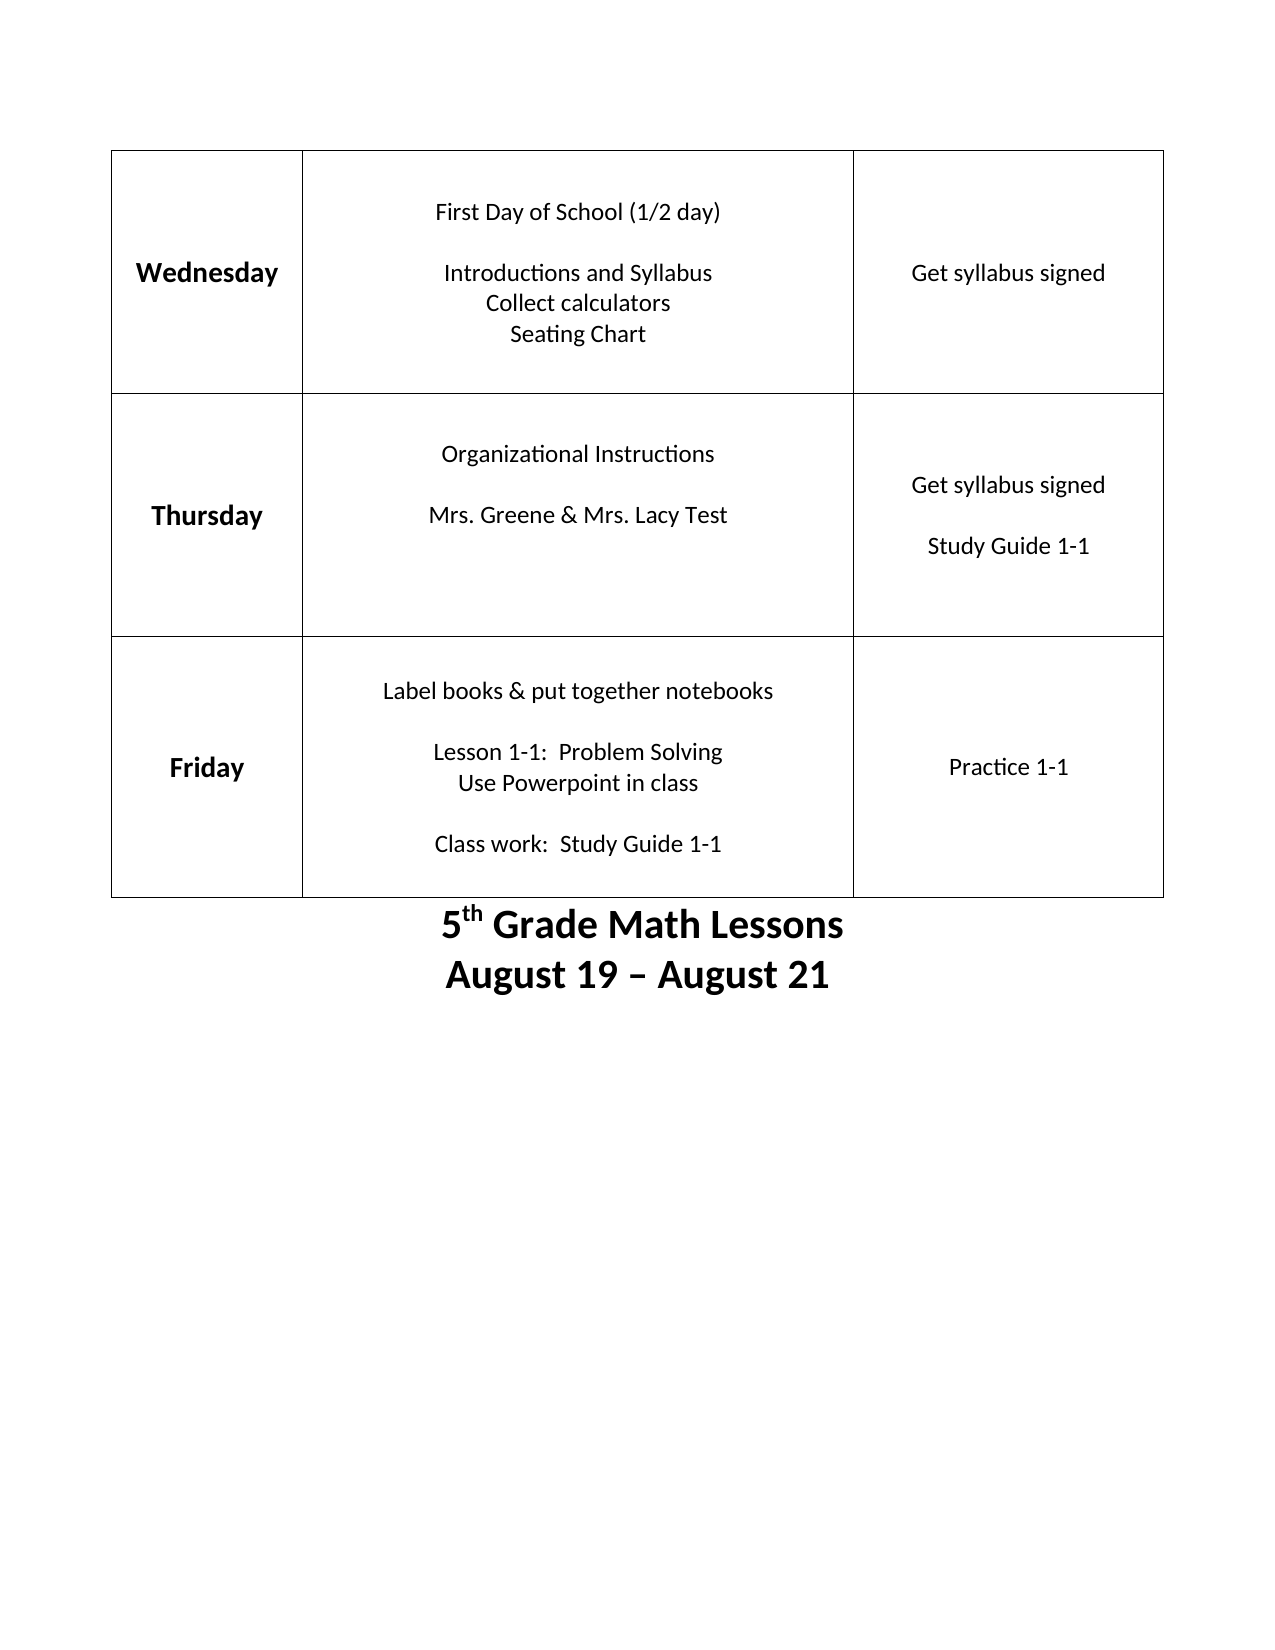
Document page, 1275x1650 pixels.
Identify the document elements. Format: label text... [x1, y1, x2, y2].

table_cell Get syllabus signed Study Guide 1-1 [854, 394, 1163, 636]
text 5th Grade Math Lessons [187, 898, 1087, 948]
table_header Get syllabus signed [854, 151, 1163, 393]
table_header Wednesday [112, 151, 302, 393]
table_cell Organizational Instructions Mrs. Greene & Mrs. Lacy Test [303, 394, 853, 636]
text August 19 – August 21 [187, 948, 1087, 999]
table_cell Practice 1-1 [854, 637, 1163, 897]
table_cell Thursday [112, 394, 302, 636]
table_header First Day of School (1/2 day) Introductions and Syllabus Collect calculators Seating Chart [303, 151, 853, 393]
table_cell Friday [112, 637, 302, 897]
table_cell Label books & put together notebooks Lesson 1-1: Problem Solving Use Powerpoint in class Class work: Study Guide 1-1 [303, 637, 853, 897]
